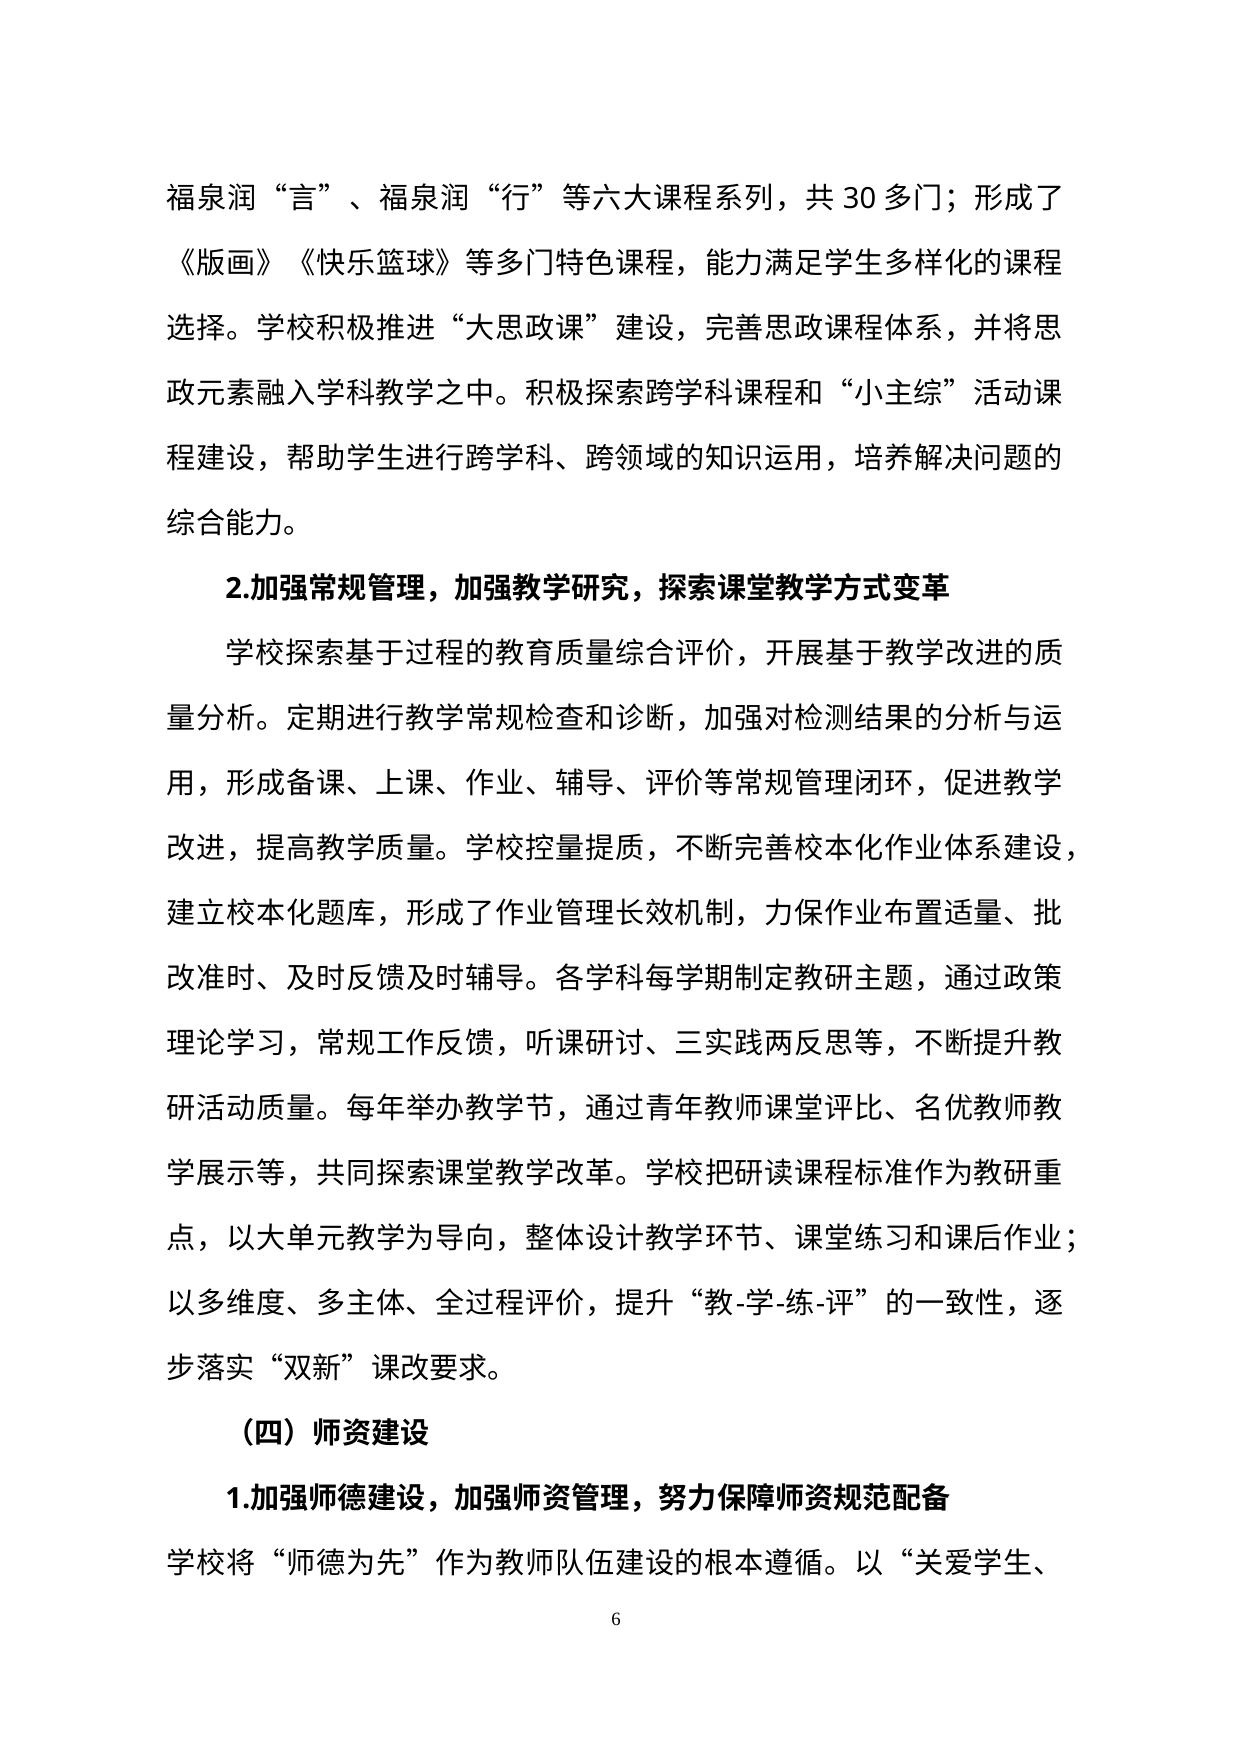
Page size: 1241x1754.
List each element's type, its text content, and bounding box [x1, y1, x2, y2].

text （四）师资建设 [167, 1399, 1064, 1464]
text 2.加强常规管理，加强教学研究，探索课堂教学方式变革 [167, 554, 1064, 619]
text 学校探索基于过程的教育质量综合评价，开展基于教学改进的质量分析。定期进行教学常规检查和诊断，加强对检测结果的分析与运用，形成备课、上课、作业、辅导、评价等常规管理闭环，促进教学改进，提高教学质量。学校控量提质，不断完善校本化作业体系建设，建立校本化题库，形成了作业管理长效机制，力保作业布置适量、批改准时、及时反馈及时辅导。各学科每学期制定教研主题，通过政策理论学习，常规工作反馈，听课研讨、三实践两反思等，不断提升教研活动质量。每年举办教学节，通过青年教师课堂评比、名优教师教学展示等，共同探索课堂教学改革。学校把研读课程标准作为教研重点，以大单元教学为导向，整体设计教学环节、课堂练习和课后作业；以多维度、多主体、全过程评价，提升“教-学-练-评”的一致性，逐步落实“双新”课改要求。 [167, 619, 1064, 1399]
text 1.加强师德建设，加强师资管理，努力保障师资规范配备 [167, 1464, 1064, 1529]
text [167, 164, 1064, 554]
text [167, 1529, 1064, 1594]
